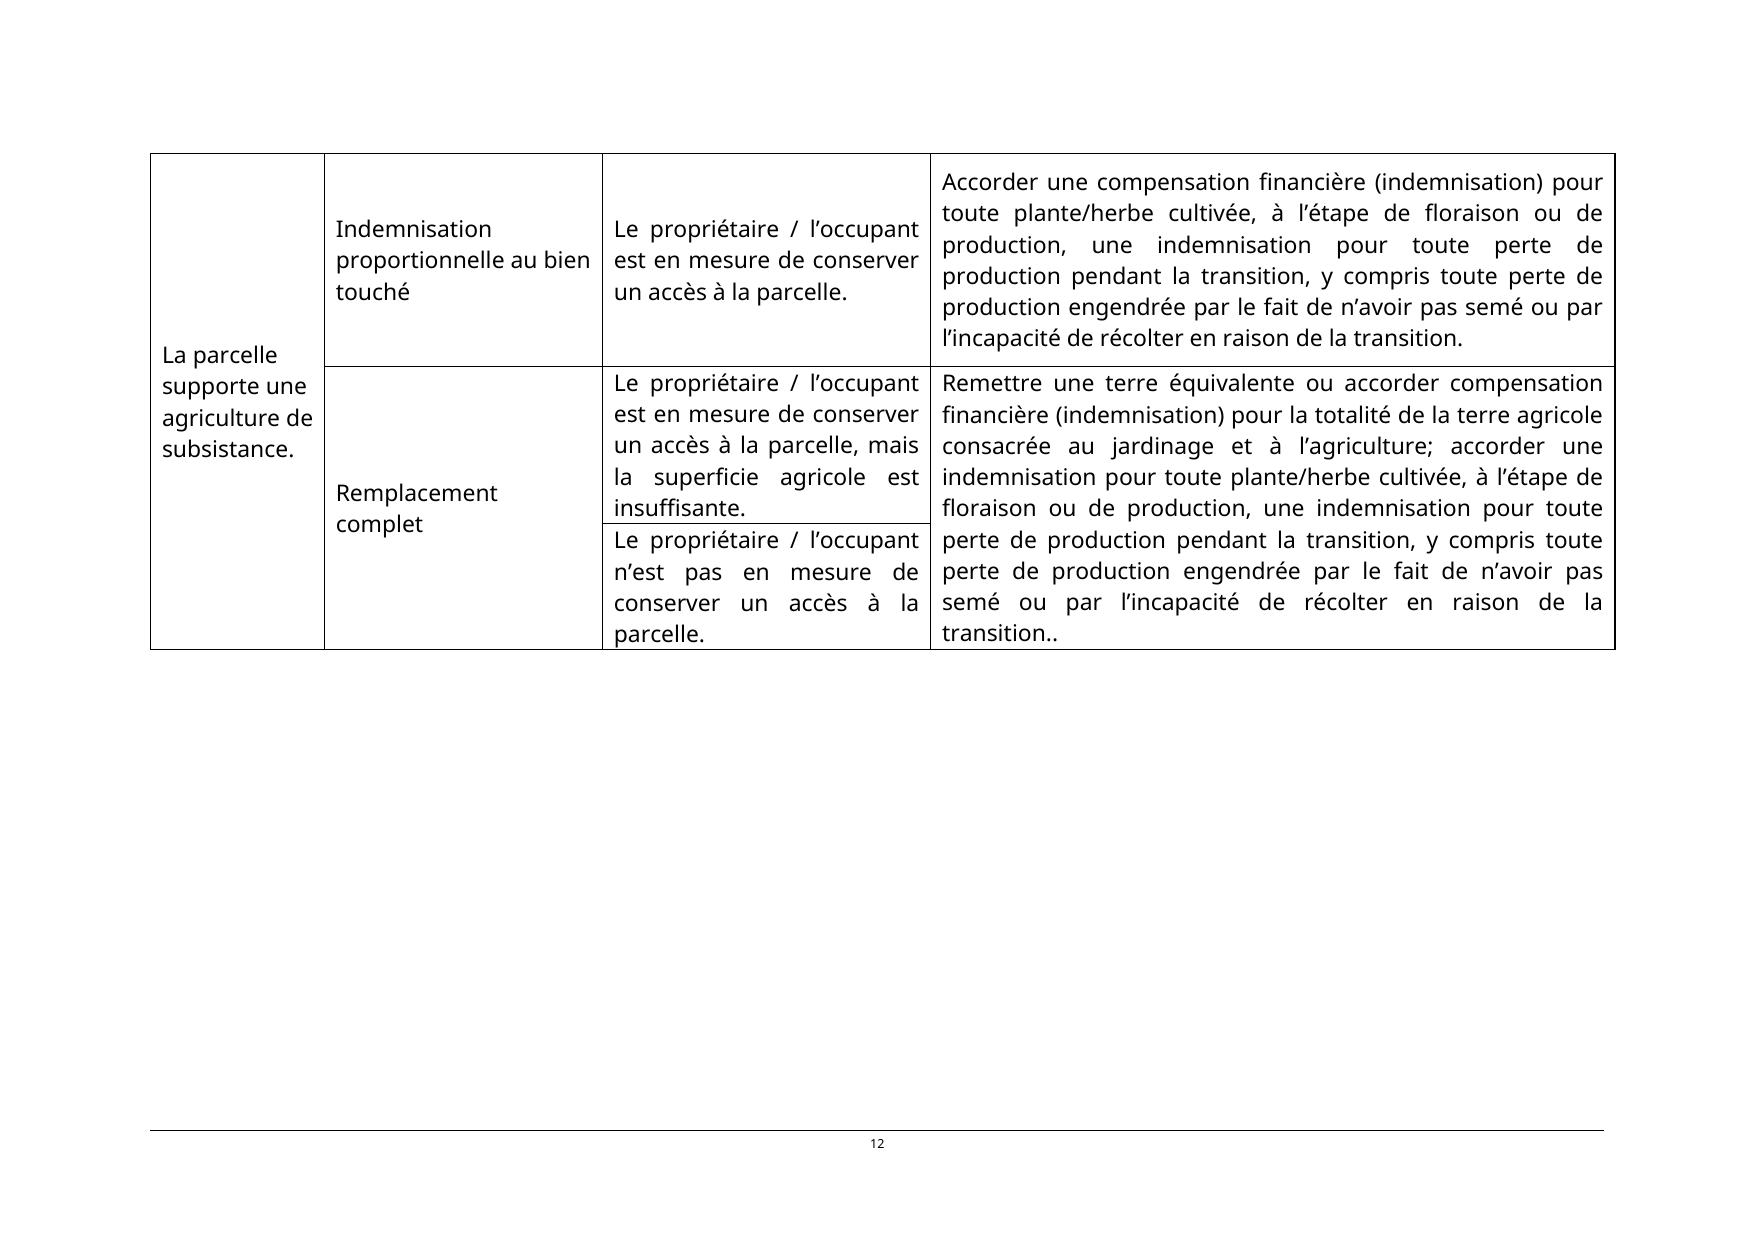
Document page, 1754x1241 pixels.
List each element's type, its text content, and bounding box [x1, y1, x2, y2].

table_cell Accorder une compensation financière (indemnisation) pour toute plante/herbe cultivée, à l’étape de floraison ou de production, une indemnisation pour toute perte de production pendant la transition, y compris toute perte de production engendrée par le fait de n’avoir pas semé ou par l’incapacité de récolter en raison de la transition. [931, 154, 1614, 366]
table_cell Remplacement complet [325, 367, 602, 649]
table_cell Le propriétaire / l’occupant est en mesure de conserver un accès à la parcelle, mais la superficie agricole est insuffisante. [603, 367, 930, 523]
table_cell Indemnisation proportionnelle au bien touché [325, 154, 602, 366]
table_cell Remettre une terre équivalente ou accorder compensation financière (indemnisation) pour la totalité de la terre agricole consacrée au jardinage et à l’agriculture; accorder une indemnisation pour toute plante/herbe cultivée, à l’étape de floraison ou de production, une indemnisation pour toute perte de production pendant la transition, y compris toute perte de production engendrée par le fait de n’avoir pas semé ou par l’incapacité de récolter en raison de la transition.. [931, 367, 1614, 649]
table_cell Le propriétaire / l’occupant n’est pas en mesure de conserver un accès à la parcelle. [603, 524, 930, 649]
table_cell La parcelle supporte une agriculture de subsistance. [151, 154, 324, 649]
table_cell Le propriétaire / l’occupant est en mesure de conserver un accès à la parcelle. [603, 154, 930, 366]
